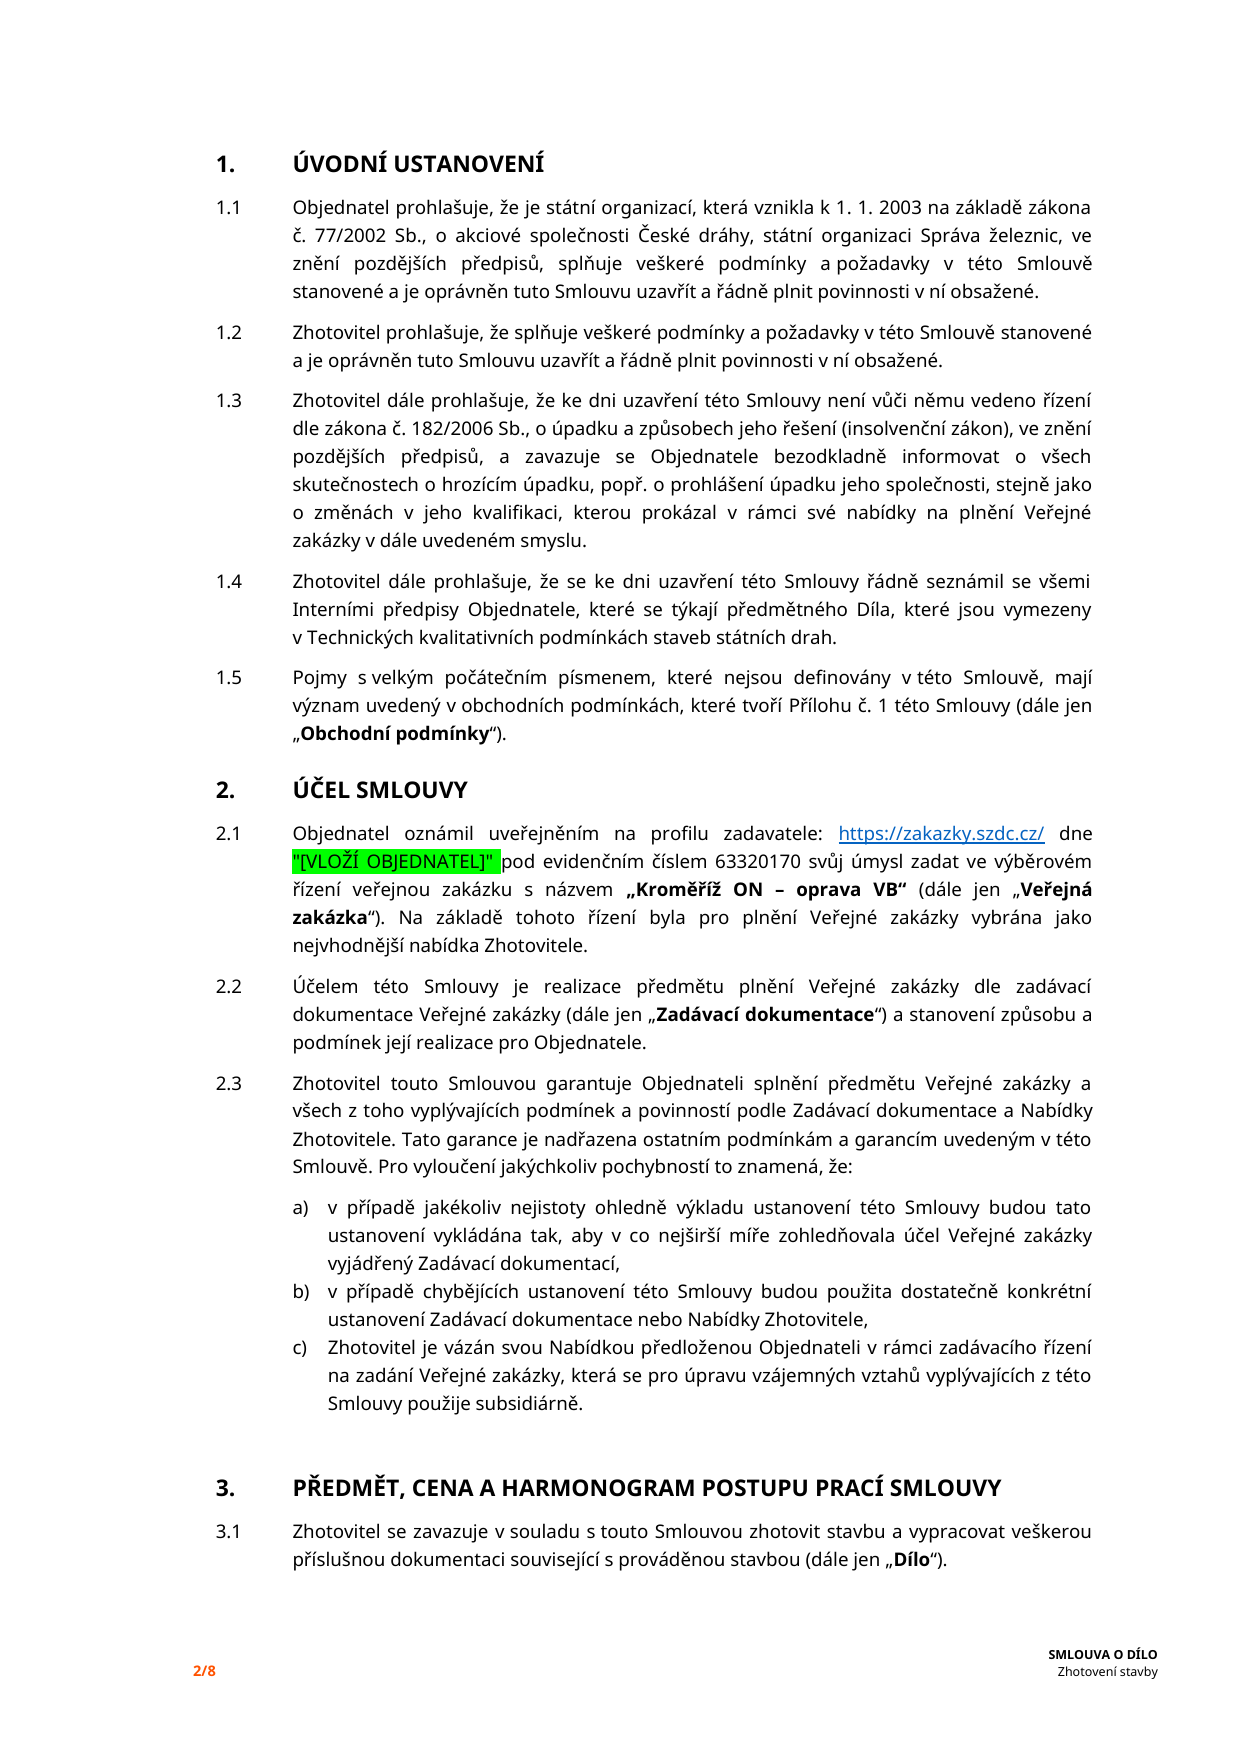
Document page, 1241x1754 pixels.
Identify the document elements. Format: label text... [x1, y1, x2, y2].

text Zhotovitel dále prohlašuje, že ke dni uzavření této Smlouvy není vůči němu vedeno řízení dle zákona č. 182/2006 Sb., o úpadku a způsobech jeho řešení (insolvenční zákon), ve znění pozdějších předpisů, a zavazuje se Objednatele bezodkladně informovat o všech skutečnostech o hrozícím úpadku, popř. o prohlášení úpadku jeho společnosti, stejně jako o změnách v jeho kvalifikaci, kterou prokázal v rámci své nabídky na plnění Veřejné zakázky v dále uvedeném smyslu. [216, 387, 1093, 553]
text Objednatel oznámil uveřejněním na profilu zadavatele: https://zakazky.szdc.cz/ dne pod evidenčním číslem 63320170 svůj úmysl zadat ve výběrovém řízení veřejnou zakázku s názvem „Kroměříž ON – oprava VB“ (dále jen „Veřejná zakázka“). Na základě tohoto řízení byla pro plnění Veřejné zakázky vybrána jako nejvhodnější nabídka Zhotovitele. [216, 821, 1093, 958]
text Zhotovitel se zavazuje v souladu s touto Smlouvou zhotovit stavbu a vypracovat veškerou příslušnou dokumentaci související s prováděnou stavbou (dále jen „Dílo“). [216, 1518, 1093, 1572]
text Pojmy s velkým počátečním písmenem, které nejsou definovány v této Smlouvě, mají význam uvedený v obchodních podmínkách, které tvoří Přílohu č. 1 této Smlouvy (dále jen „Obchodní podmínky“). [216, 665, 1093, 746]
text PŘEDMĚT, CENA A HARMONOGRAM POSTUPU PRACÍ SMLOUVY [216, 1472, 1093, 1503]
text Objednatel prohlašuje, že je státní organizací, která vznikla k 1. 1. 2003 na základě zákona č. 77/2002 Sb., o akciové společnosti České dráhy, státní organizaci Správa železnic, ve znění pozdějších předpisů, splňuje veškeré podmínky a požadavky v této Smlouvě stanovené a je oprávněn tuto Smlouvu uzavřít a řádně plnit povinnosti v ní obsažené. [216, 194, 1093, 304]
text Zhotovitel touto Smlouvou garantuje Objednateli splnění předmětu Veřejné zakázky a všech z toho vyplývajících podmínek a povinností podle Zadávací dokumentace a Nabídky Zhotovitele. Tato garance je nadřazena ostatním podmínkám a garancím uvedeným v této Smlouvě. Pro vyloučení jakýchkoliv pochybností to znamená, že: [216, 1070, 1093, 1179]
text Zhotovitel prohlašuje, že splňuje veškeré podmínky a požadavky v této Smlouvě stanovené a je oprávněn tuto Smlouvu uzavřít a řádně plnit povinnosti v ní obsažené. [216, 319, 1093, 372]
text v případě chybějících ustanovení této Smlouvy budou použita dostatečně konkrétní ustanovení Zadávací dokumentace nebo Nabídky Zhotovitele, [292, 1278, 1093, 1332]
text Zhotovitel dále prohlašuje, že se ke dni uzavření této Smlouvy řádně seznámil se všemi Interními předpisy Objednatele, které se týkají předmětného Díla, které jsou vymezeny v Technických kvalitativních podmínkách staveb státních drah. [216, 568, 1093, 650]
text ÚČEL SMLOUVY [216, 774, 1093, 805]
text ÚVODNÍ USTANOVENÍ [216, 147, 1093, 179]
text Účelem této Smlouvy je realizace předmětu plnění Veřejné zakázky dle zadávací dokumentace Veřejné zakázky (dále jen „Zadávací dokumentace“) a stanovení způsobu a podmínek její realizace pro Objednatele. [216, 973, 1093, 1055]
text Zhotovitel je vázán svou Nabídkou předloženou Objednateli v rámci zadávacího řízení na zadání Veřejné zakázky, která se pro úpravu vzájemných vztahů vyplývajících z této Smlouvy použije subsidiárně. [292, 1334, 1093, 1416]
text v případě jakékoliv nejistoty ohledně výkladu ustanovení této Smlouvy budou tato ustanovení vykládána tak, aby v co nejširší míře zohledňovala účel Veřejné zakázky vyjádřený Zadávací dokumentací, [292, 1194, 1093, 1276]
